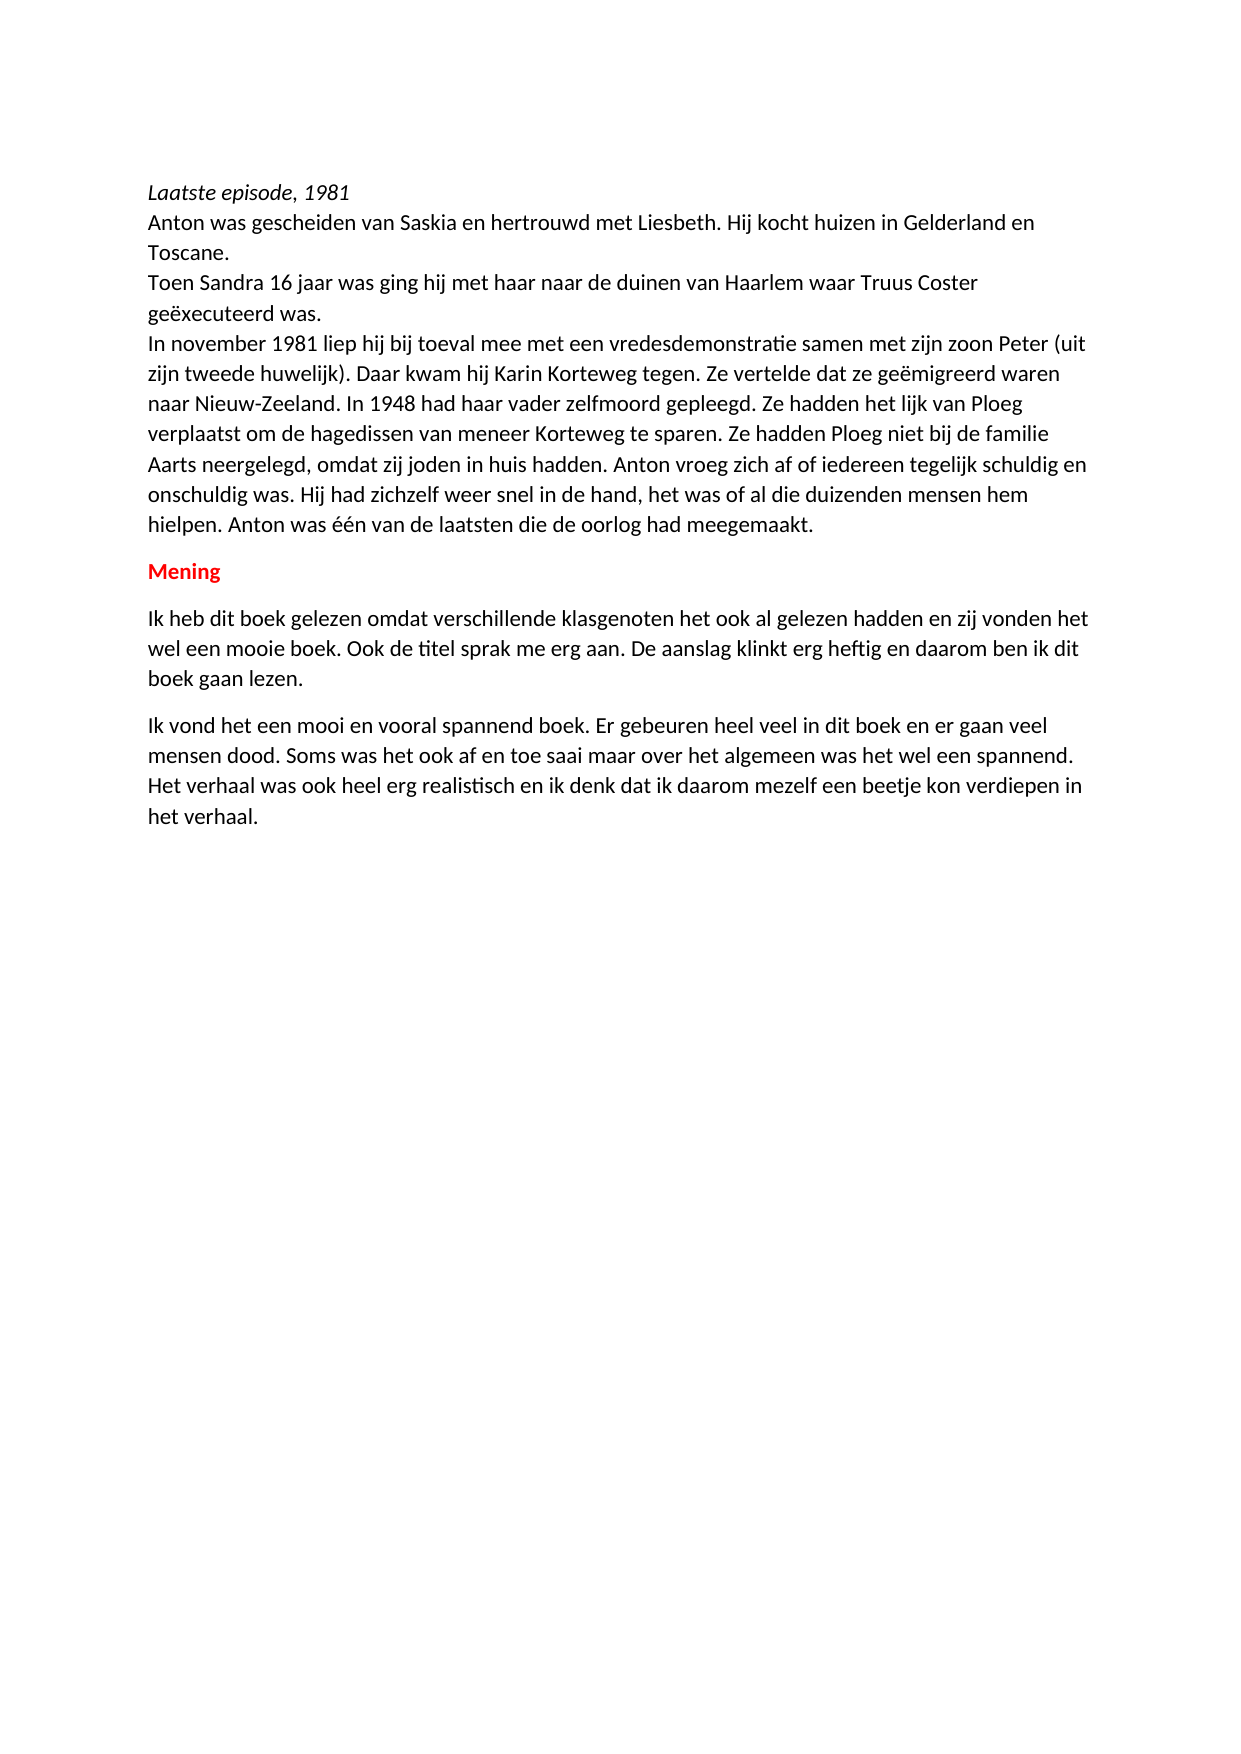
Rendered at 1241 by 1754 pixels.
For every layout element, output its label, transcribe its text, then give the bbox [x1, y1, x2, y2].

text Ik vond het een mooi en vooral spannend boek. Er gebeuren heel veel in dit boek en er gaan veel mensen dood. Soms was het ook af en toe saai maar over het algemeen was het wel een spannend. Het verhaal was ook heel erg realistisch en ik denk dat ik daarom mezelf een beetje kon verdiepen in het verhaal. [148, 711, 1093, 830]
text Mening [148, 557, 1093, 585]
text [148, 148, 1093, 538]
text Ik heb dit boek gelezen omdat verschillende klasgenoten het ook al gelezen hadden en zij vonden het wel een mooie boek. Ook de titel sprak me erg aan. De aanslag klinkt erg heftig en daarom ben ik dit boek gaan lezen. [148, 604, 1093, 692]
